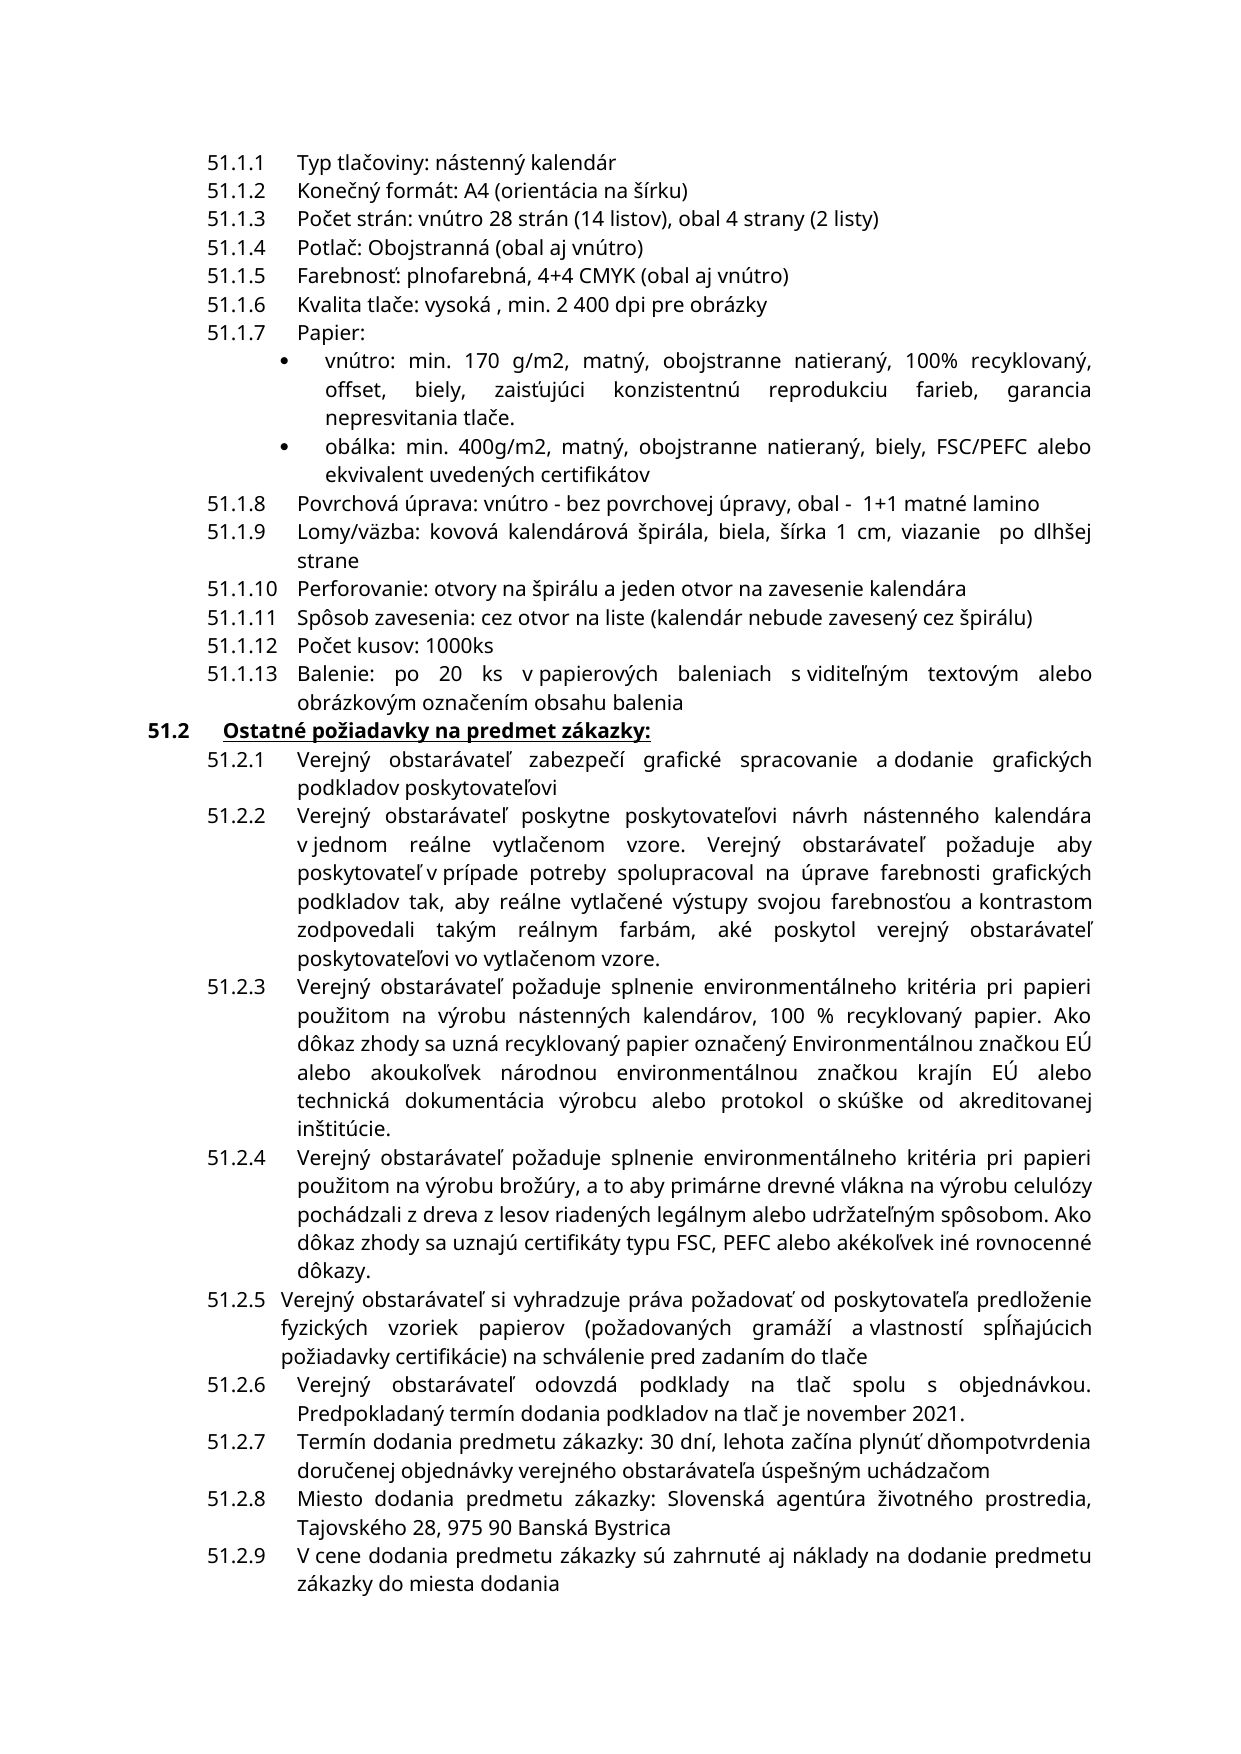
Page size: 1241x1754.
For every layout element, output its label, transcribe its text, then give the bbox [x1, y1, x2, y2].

subtitle Verejný obstarávateľ zabezpečí grafické spracovanie a dodanie grafických podkladov poskytovateľovi [207, 745, 1093, 802]
subtitle Miesto dodania predmetu zákazky: Slovenská agentúra životného prostredia, Tajovského 28, 975 90 Banská Bystrica [207, 1484, 1093, 1541]
subtitle Povrchová úprava: vnútro - bez povrchovej úpravy, obal - 1+1 matné lamino [207, 489, 1093, 517]
subtitle Verejný obstarávateľ poskytne poskytovateľovi návrh nástenného kalendára v jednom reálne vytlačenom vzore. Verejný obstarávateľ požaduje aby poskytovateľ v prípade potreby spolupracoval na úprave farebnosti grafických podkladov tak, aby reálne vytlačené výstupy svojou farebnosťou a kontrastom zodpovedali takým reálnym farbám, aké poskytol verejný obstarávateľ poskytovateľovi vo vytlačenom vzore. [207, 802, 1093, 972]
subtitle V cene dodania predmetu zákazky sú zahrnuté aj náklady na dodanie predmetu zákazky do miesta dodania [207, 1541, 1093, 1598]
subtitle Verejný obstarávateľ odovzdá podklady na tlač spolu s objednávkou. Predpokladaný termín dodania podkladov na tlač je november 2021. [207, 1370, 1093, 1427]
subtitle Konečný formát: A4 (orientácia na šírku) [207, 176, 1093, 204]
subtitle Lomy/väzba: kovová kalendárová špirála, biela, šírka 1 cm, viazanie po dlhšej strane [207, 517, 1093, 574]
subtitle Termín dodania predmetu zákazky: 30 dní, lehota začína plynúť dňompotvrdenia doručenej objednávky verejného obstarávateľa úspešným uchádzačom [207, 1427, 1093, 1484]
list obálka: min. 400g/m2, matný, obojstranne natieraný, biely, FSC/PEFC alebo ekvivalent uvedených certifikátov [281, 432, 1093, 489]
subtitle Verejný obstarávateľ požaduje splnenie environmentálneho kritéria pri papieri použitom na výrobu nástenných kalendárov, 100 % recyklovaný papier. Ako dôkaz zhody sa uzná recyklovaný papier označený Environmentálnou značkou EÚ alebo akoukoľvek národnou environmentálnou značkou krajín EÚ alebo technická dokumentácia výrobcu alebo protokol o skúške od akreditovanej inštitúcie. [207, 972, 1093, 1143]
subtitle Spôsob zavesenia: cez otvor na liste (kalendár nebude zavesený cez špirálu) [207, 603, 1093, 631]
subtitle Typ tlačoviny: nástenný kalendár [207, 148, 1093, 176]
list vnútro: min. 170 g/m2, matný, obojstranne natieraný, 100% recyklovaný, offset, biely, zaisťujúci konzistentnú reprodukciu farieb, garancia nepresvitania tlače. [281, 347, 1093, 432]
subtitle Farebnosť: plnofarebná, 4+4 CMYK (obal aj vnútro) [207, 261, 1093, 290]
subtitle Verejný obstarávateľ požaduje splnenie environmentálneho kritéria pri papieri použitom na výrobu brožúry, a to aby primárne drevné vlákna na výrobu celulózy pochádzali z dreva z lesov riadených legálnym alebo udržateľným spôsobom. Ako dôkaz zhody sa uznajú certifikáty typu FSC, PEFC alebo akékoľvek iné rovnocenné dôkazy. [207, 1143, 1093, 1285]
subtitle Verejný obstarávateľ si vyhradzuje práva požadovať od poskytovateľa predloženie fyzických vzoriek papierov (požadovaných gramáží a vlastností spĺňajúcich požiadavky certifikácie) na schválenie pred zadaním do tlače [207, 1285, 1093, 1370]
subtitle Papier: [207, 318, 1093, 347]
subtitle Perforovanie: otvory na špirálu a jeden otvor na zavesenie kalendára [207, 574, 1093, 603]
subtitle Balenie: po 20 ks v papierových baleniach s viditeľným textovým alebo obrázkovým označením obsahu balenia [207, 659, 1093, 716]
subtitle Kvalita tlače: vysoká , min. 2 400 dpi pre obrázky [207, 290, 1093, 318]
subtitle Potlač: Obojstranná (obal aj vnútro) [207, 233, 1093, 261]
subtitle Počet strán: vnútro 28 strán (14 listov), obal 4 strany (2 listy) [207, 204, 1093, 233]
subtitle Počet kusov: 1000ks [207, 631, 1093, 659]
list Ostatné požiadavky na predmet zákazky: [148, 716, 1093, 745]
